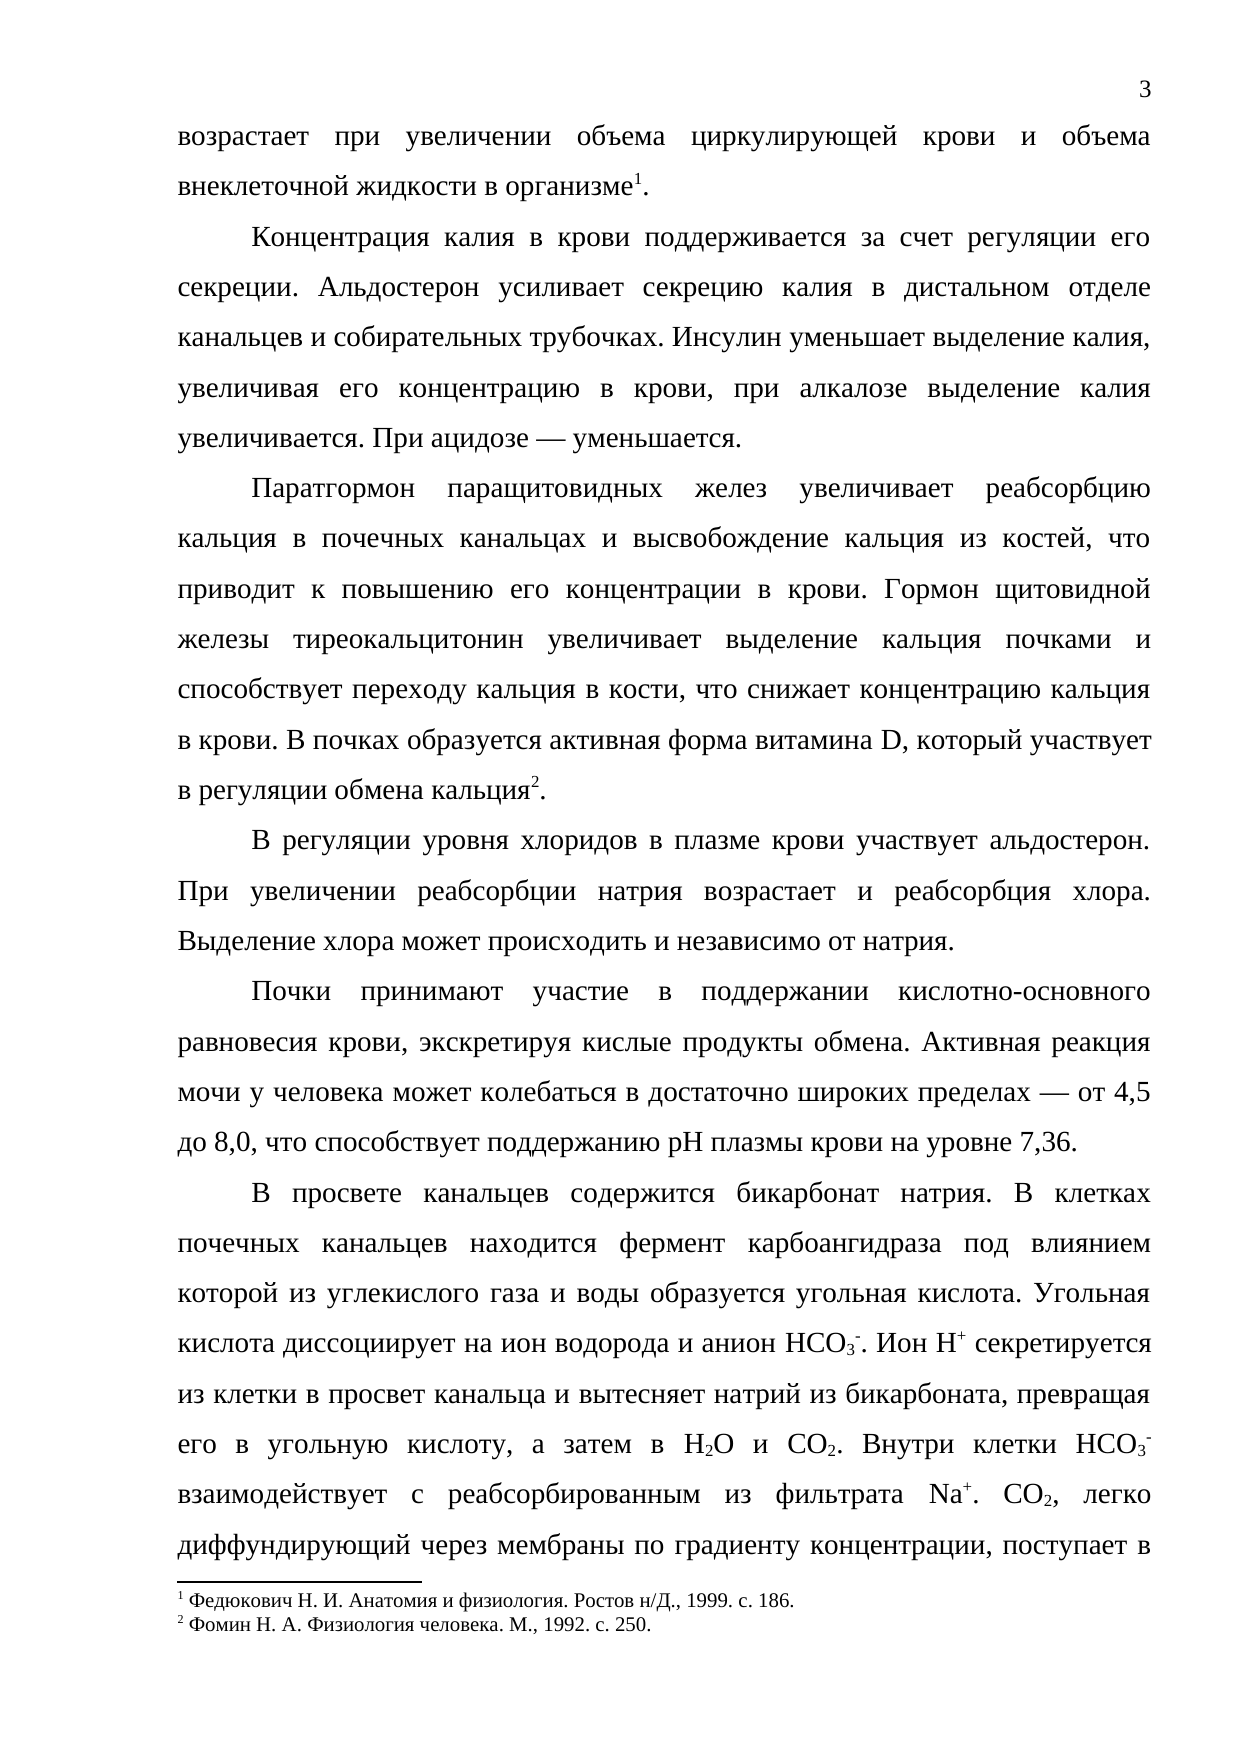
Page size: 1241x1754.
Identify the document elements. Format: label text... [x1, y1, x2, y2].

text В регуляции уровня хлоридов в плазме крови участвует альдостерон. При увеличении реабсорбции натрия возрастает и реабсорбция хлора. Выделение хлора может происходить и независимо от натрия. [177, 822, 1152, 957]
text Почки принимают участие в поддержании кислотно-основного равновесия крови, экскретируя кислые продукты обмена. Активная реакция мочи у человека может колебаться в достаточно широких пределах — от 4,5 до 8,0, что способствует поддержанию рН плазмы крови на уровне 7,36. [177, 973, 1152, 1158]
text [177, 1175, 1152, 1560]
text Концентрация калия в крови поддерживается за счет регуляции его секреции. Альдостерон усиливает секрецию калия в дистальном отделе канальцев и собирательных трубочках. Инсулин уменьшает выделение калия, увеличивая его концентрацию в крови, при алкалозе выделение калия увеличивается. При ацидозе — уменьшается. [177, 219, 1152, 453]
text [177, 118, 1152, 202]
text Паратгормон паращитовидных желез увеличивает реабсорбцию кальция в почечных канальцах и высвобождение кальция из костей, что приводит к повышению его концентрации в крови. Гормон щитовидной железы тиреокальцитонин увеличивает выделение кальция почками и способствует переходу кальция в кости, что снижает концентрацию кальция в крови. В почках образуется активная форма витамина D, который участвует в регуляции обмена кальция. [177, 470, 1152, 806]
